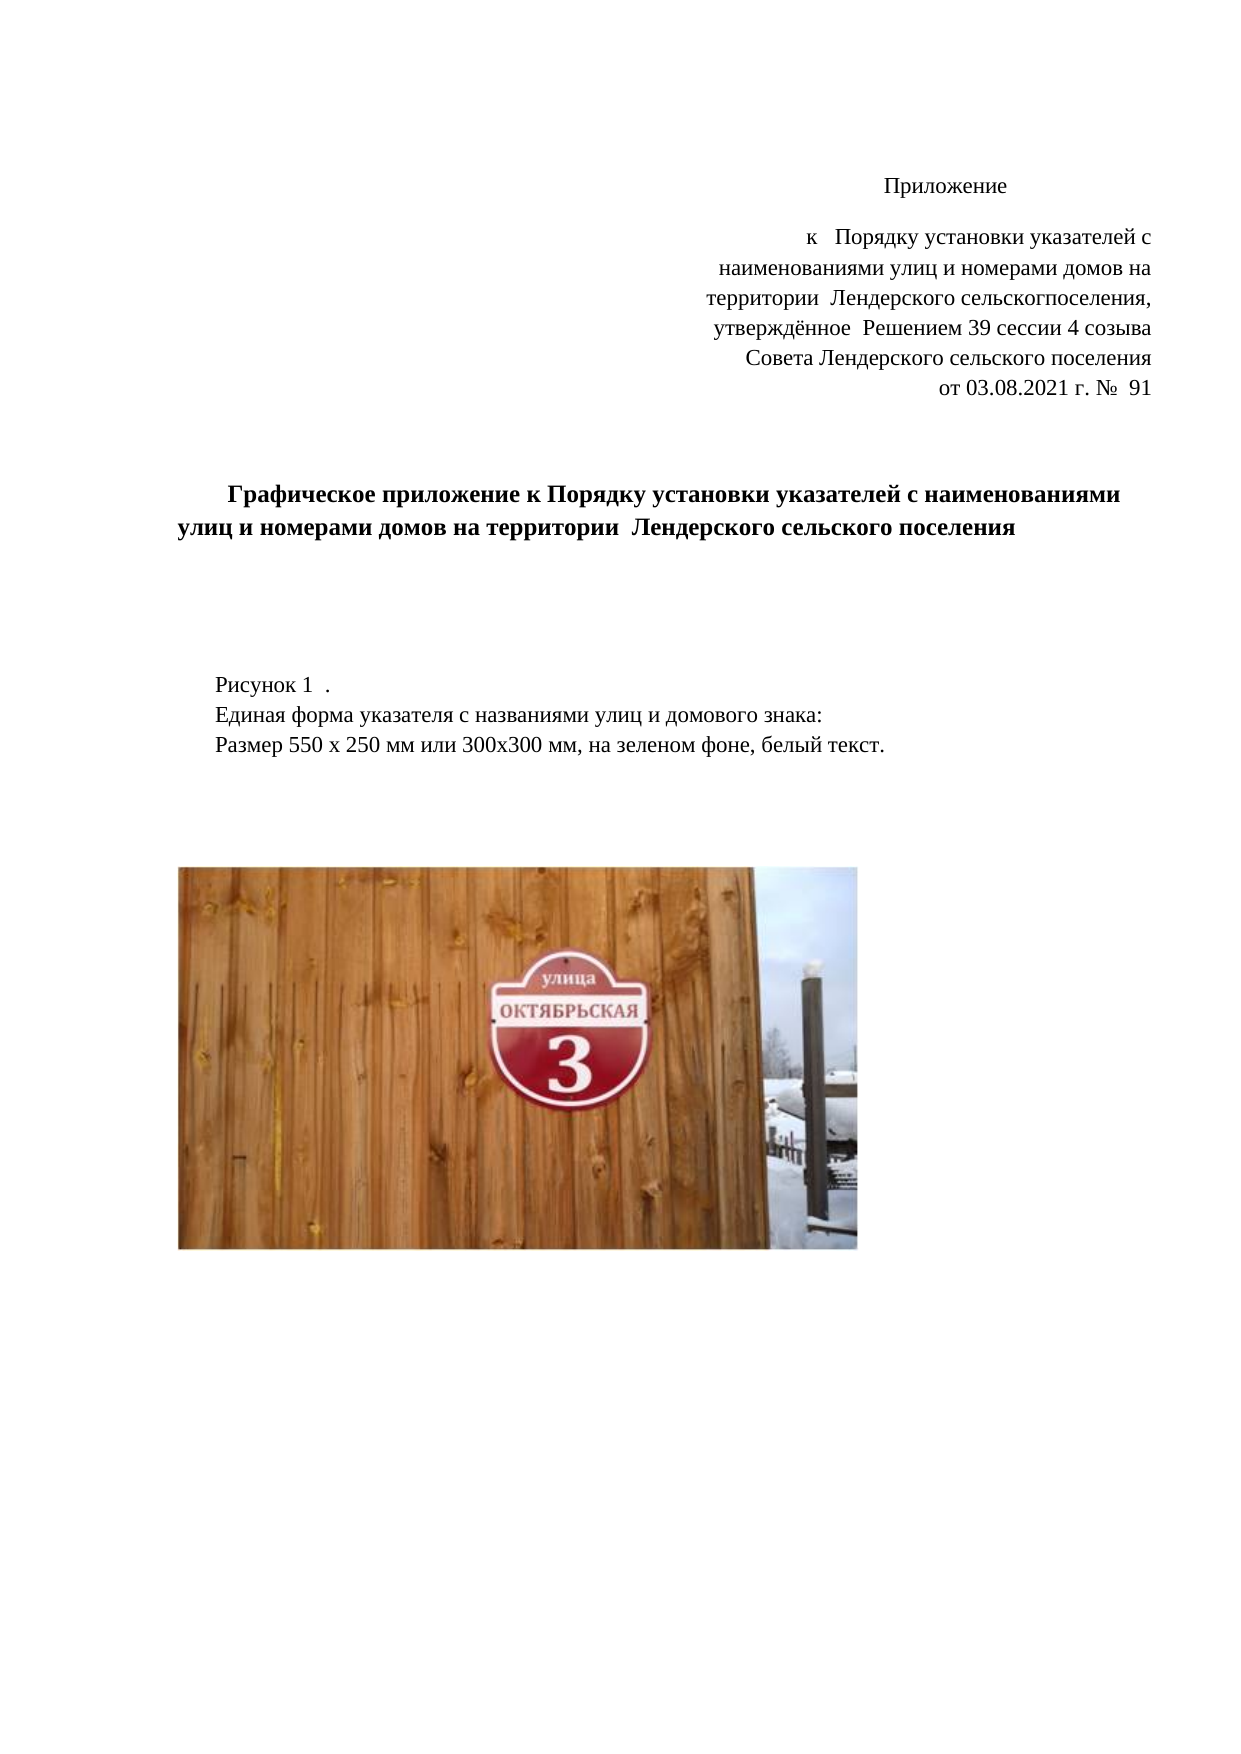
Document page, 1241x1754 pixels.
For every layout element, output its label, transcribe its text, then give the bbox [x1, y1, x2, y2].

list Единая форма указателя с названиями улиц и домового знака: [215, 701, 1152, 728]
picture [177, 866, 859, 1251]
text Приложение [177, 172, 1152, 198]
text к Порядку установки указателей с наименованиями улиц и номерами домов на территории Лендерского сельскогпоселения, утверждённое Решением 39 сессии 4 созыва Совета Лендерского сельского поселения от 03.08.2021 г. № 91 [693, 223, 1152, 401]
text Графическое приложение к Порядку установки указателей с наименованиями улиц и номерами домов на территории Лендерского сельского поселения [177, 479, 1152, 541]
list Рисунок 1 . [215, 671, 1152, 697]
list Размер 550 х или 300х300 мм, на зеленом фоне, белый текст. [215, 732, 1152, 758]
